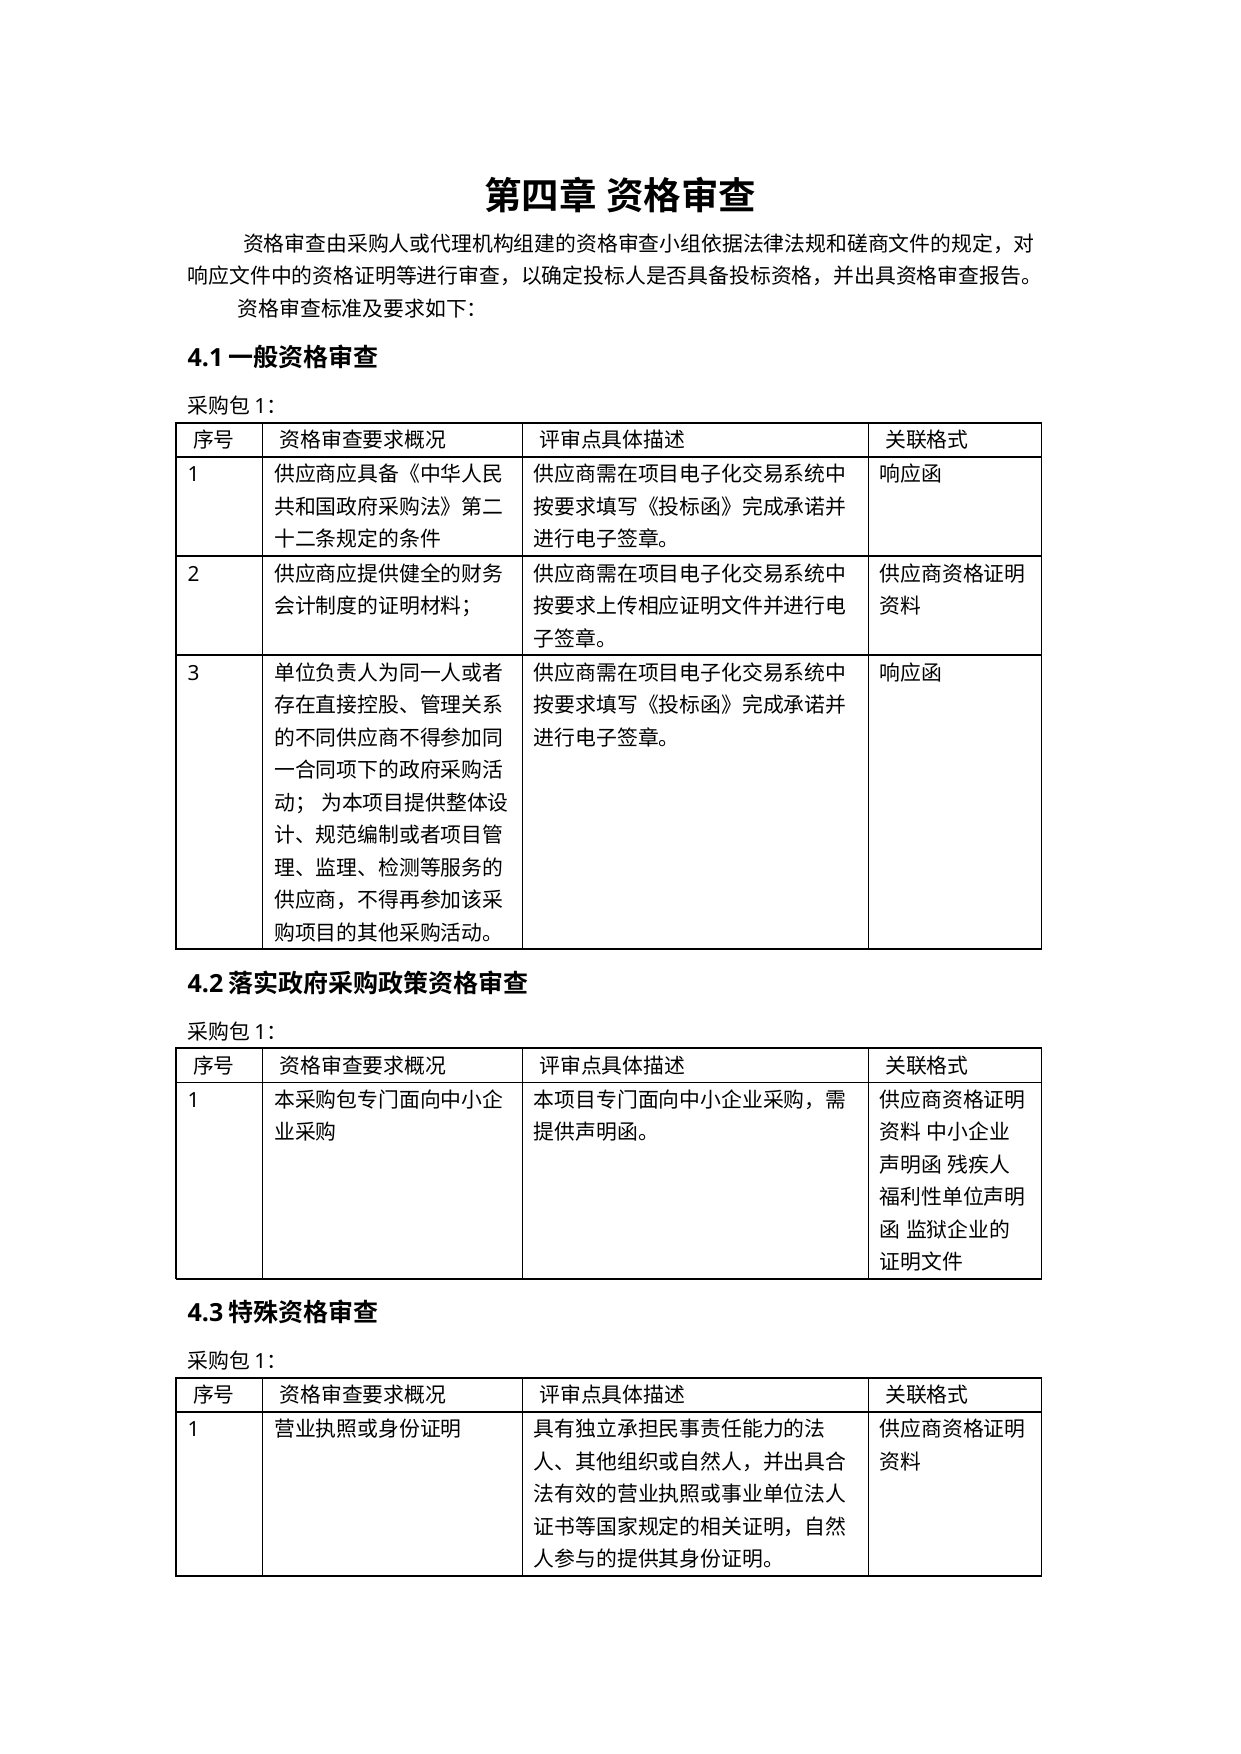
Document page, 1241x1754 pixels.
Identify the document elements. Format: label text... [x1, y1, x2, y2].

table_header 资格审查要求概况 [263, 424, 522, 456]
table_cell 具有独立承担民事责任能力的法人、其他组织或自然人，并出具合法有效的营业执照或事业单位法人证书等国家规定的相关证明，自然人参与的提供其身份证明。 [523, 1413, 868, 1575]
text 4.3特殊资格审查 [187, 1279, 1053, 1344]
table_cell 供应商需在项目电子化交易系统中按要求填写《投标函》完成承诺并进行电子签章。 [523, 458, 868, 555]
table_cell 供应商资格证明资料 中小企业声明函 残疾人福利性单位声明函 监狱企业的证明文件 [869, 1083, 1041, 1278]
table_cell 3 [177, 656, 262, 948]
table_cell 供应商需在项目电子化交易系统中按要求填写《投标函》完成承诺并进行电子签章。 [523, 656, 868, 948]
table_header 序号 [177, 1049, 262, 1081]
table_header 评审点具体描述 [523, 424, 868, 456]
table_cell 供应商资格证明资料 [869, 557, 1041, 654]
table_header 序号 [177, 1379, 262, 1411]
table_cell 1 [177, 458, 262, 555]
table_cell 响应函 [869, 458, 1041, 555]
table_cell 供应商需在项目电子化交易系统中按要求上传相应证明文件并进行电子签章。 [523, 557, 868, 654]
text 4.2落实政府采购政策资格审查 [187, 950, 1053, 1015]
text 第四章 资格审查 [187, 162, 1053, 227]
table_cell 本项目专门面向中小企业采购，需提供声明函。 [523, 1083, 868, 1278]
table_header 资格审查要求概况 [263, 1379, 522, 1411]
table_cell 单位负责人为同一人或者存在直接控股、管理关系的不同供应商不得参加同一合同项下的政府采购活动； 为本项目提供整体设计、规范编制或者项目管理、监理、检测等服务的供应商，不得再参加该采购项目的其他采购活动。 [263, 656, 522, 948]
table_header 资格审查要求概况 [263, 1049, 522, 1081]
table_cell 营业执照或身份证明 [263, 1413, 522, 1575]
text 采购包1： [187, 1015, 1053, 1047]
table_header 序号 [177, 424, 262, 456]
text 资格审查标准及要求如下： [187, 292, 1053, 324]
table_header 关联格式 [869, 1379, 1041, 1411]
text 采购包1： [187, 1344, 1053, 1377]
table_header 评审点具体描述 [523, 1379, 868, 1411]
table_header 关联格式 [869, 1049, 1041, 1081]
table_cell 1 [177, 1083, 262, 1278]
table_cell 2 [177, 557, 262, 654]
table_cell 供应商应提供健全的财务会计制度的证明材料； [263, 557, 522, 654]
table_cell 供应商应具备《中华人民共和国政府采购法》第二十二条规定的条件 [263, 458, 522, 555]
text 资格审查由采购人或代理机构组建的资格审查小组依据法律法规和磋商文件的规定，对响应文件中的资格证明等进行审查，以确定投标人是否具备投标资格，并出具资格审查报告。 [187, 227, 1053, 292]
table_header 关联格式 [869, 424, 1041, 456]
table_header 评审点具体描述 [523, 1049, 868, 1081]
text 采购包1： [187, 389, 1053, 422]
text 4.1一般资格审查 [187, 324, 1053, 389]
table_cell 响应函 [869, 656, 1041, 948]
table_cell 本采购包专门面向中小企业采购 [263, 1083, 522, 1278]
table_cell 供应商资格证明资料 [869, 1413, 1041, 1575]
table_cell 1 [177, 1413, 262, 1575]
